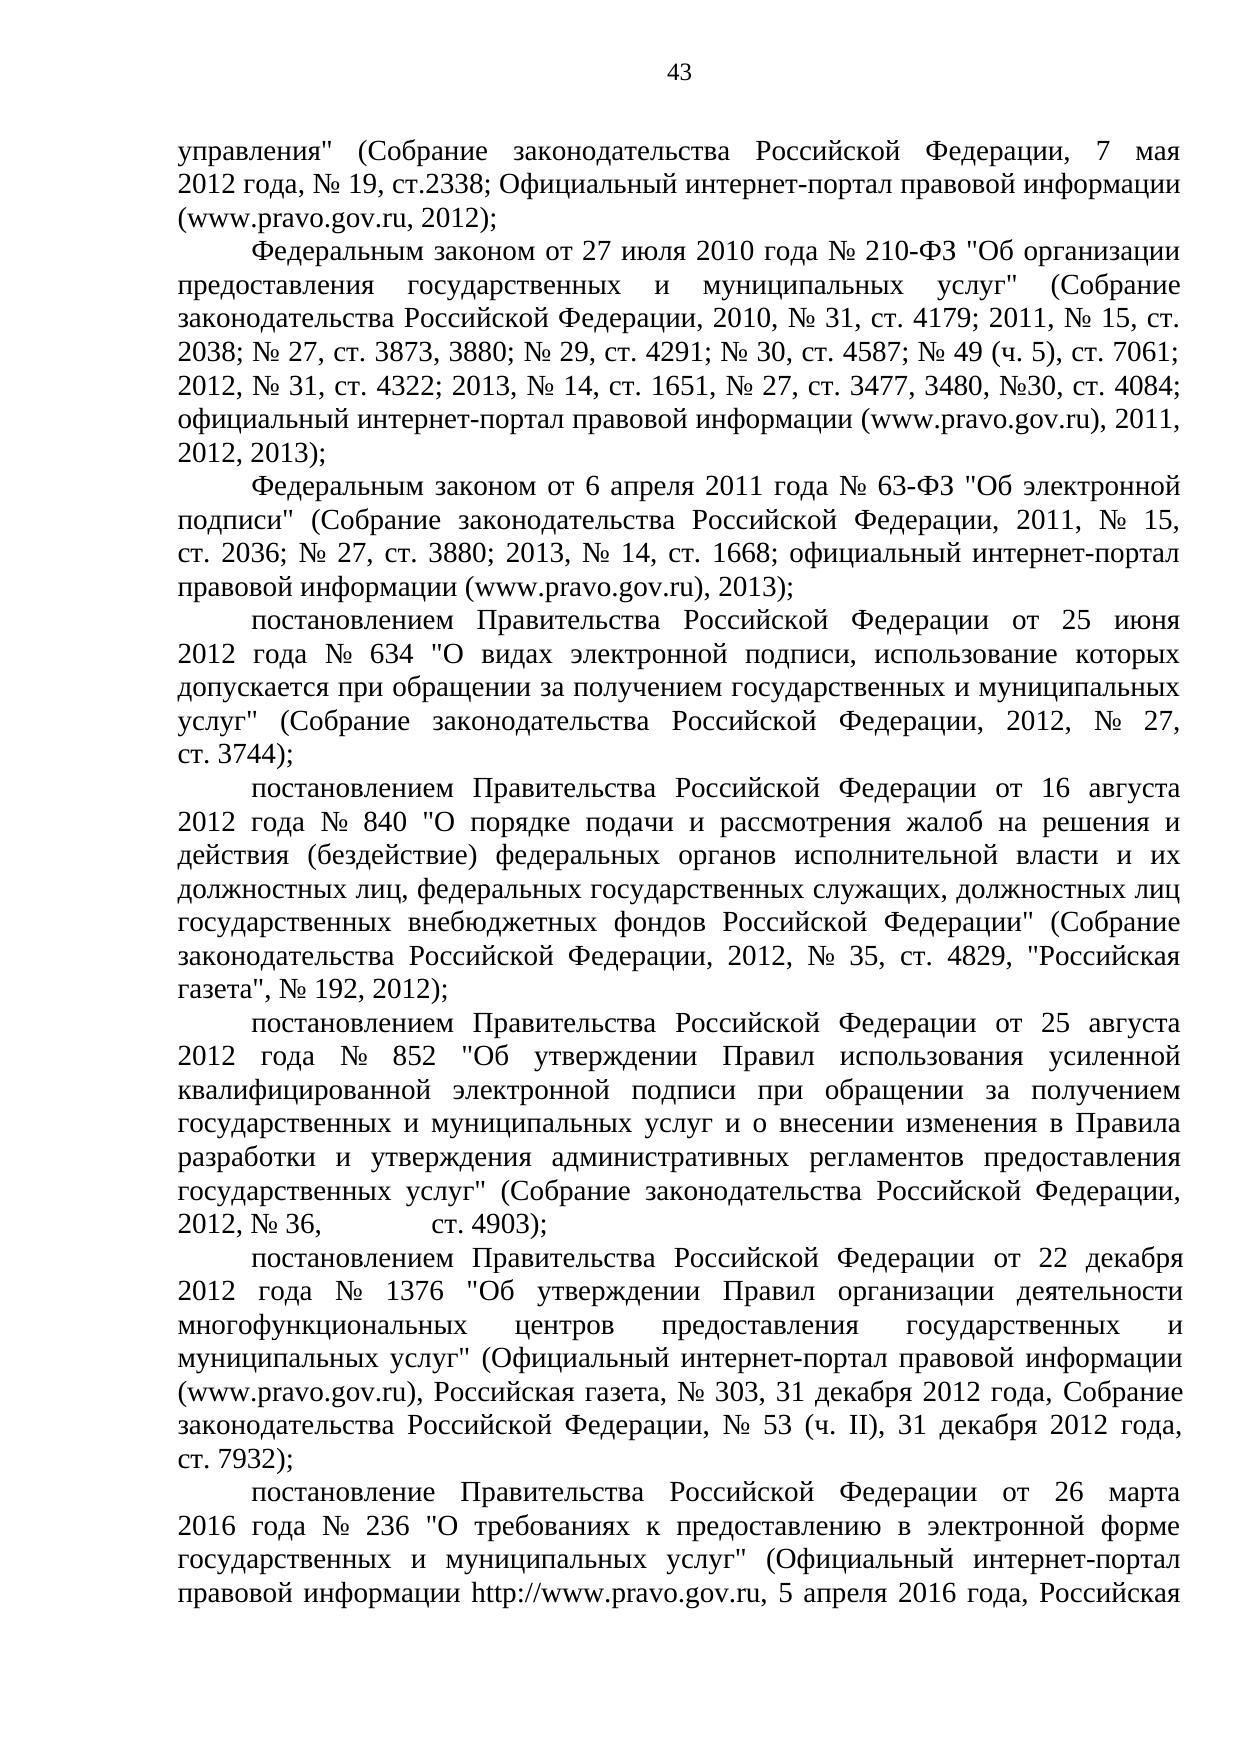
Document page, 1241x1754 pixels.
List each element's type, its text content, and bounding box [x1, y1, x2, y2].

text постановлением Правительства Российской Федерации от 25 августа 2012 года № 852 "Об утверждении Правил использования усиленной квалифицированной электронной подписи при обращении за получением государственных и муниципальных услуг и о внесении изменения в Правила разработки и утверждения административных регламентов предоставления государственных услуг" (Собрание законодательства Российской Федерации, 2012, № 36, ст. 4903); [177, 1005, 1181, 1240]
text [177, 133, 1181, 233]
text Федеральным законом от 6 апреля 2011 года № 63-ФЗ "Об электронной подписи" (Собрание законодательства Российской Федерации, 2011, № 15, ст. 2036; № 27, ст. 3880; 2013, № 14, ст. 1668; официальный интернет-портал правовой информации (www.pravo.gov.ru), 2013); [177, 468, 1181, 602]
text Федеральным законом от 27 июля 2010 года № 210-ФЗ "Об организации предоставления государственных и муниципальных услуг" (Собрание законодательства Российской Федерации, 2010, № 31, ст. 4179; 2011, № 15, ст. 2038; № 27, ст. 3873, 3880; № 29, ст. 4291; № 30, ст. 4587; № 49 (ч. 5), ст. 7061; 2012, № 31, ст. 4322; 2013, № 14, ст. 1651, № 27, ст. 3477, 3480, №30, ст. 4084; официальный интернет-портал правовой информации (www.pravo.gov.ru), 2011, 2012, 2013); [177, 233, 1181, 468]
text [177, 1474, 1181, 1609]
text постановлением Правительства Российской Федерации от 16 августа 2012 года № 840 "О порядке подачи и рассмотрения жалоб на решения и действия (бездействие) федеральных органов исполнительной власти и их должностных лиц, федеральных государственных служащих, должностных лиц государственных внебюджетных фондов Российской Федерации" (Собрание законодательства Российской Федерации, 2012, № 35, ст. 4829, "Российская газета", № 192, 2012); [177, 770, 1181, 1005]
text постановлением Правительства Российской Федерации от 22 декабря 2012 года № 1376 "Об утверждении Правил организации деятельности многофункциональных центров предоставления государственных и муниципальных услуг" (Официальный интернет-портал правовой информации (www.pravo.gov.ru), Российская газета, № 303, 31 декабря 2012 года, Собрание законодательства Российской Федерации, № 53 (ч. II), 31 декабря 2012 года, ст. 7932); [177, 1340, 1183, 1474]
text постановлением Правительства Российской Федерации от 22 декабря 2012 года № 1376 "Об утверждении Правил организации деятельности многофункциональных центров предоставления государственных и муниципальных услуг" (Официальный интернет-портал правовой информации (www.pravo.gov.ru), Российская газета, № 303, 31 декабря 2012 года, Собрание законодательства Российской Федерации, № 53 (ч. II), 31 декабря 2012 года, ст. 7932); [177, 1240, 1183, 1307]
text постановлением Правительства Российской Федерации от 25 июня 2012 года № 634 "О видах электронной подписи, использование которых допускается при обращении за получением государственных и муниципальных услуг" (Собрание законодательства Российской Федерации, 2012, № 27, ст. 3744); [177, 602, 1181, 770]
